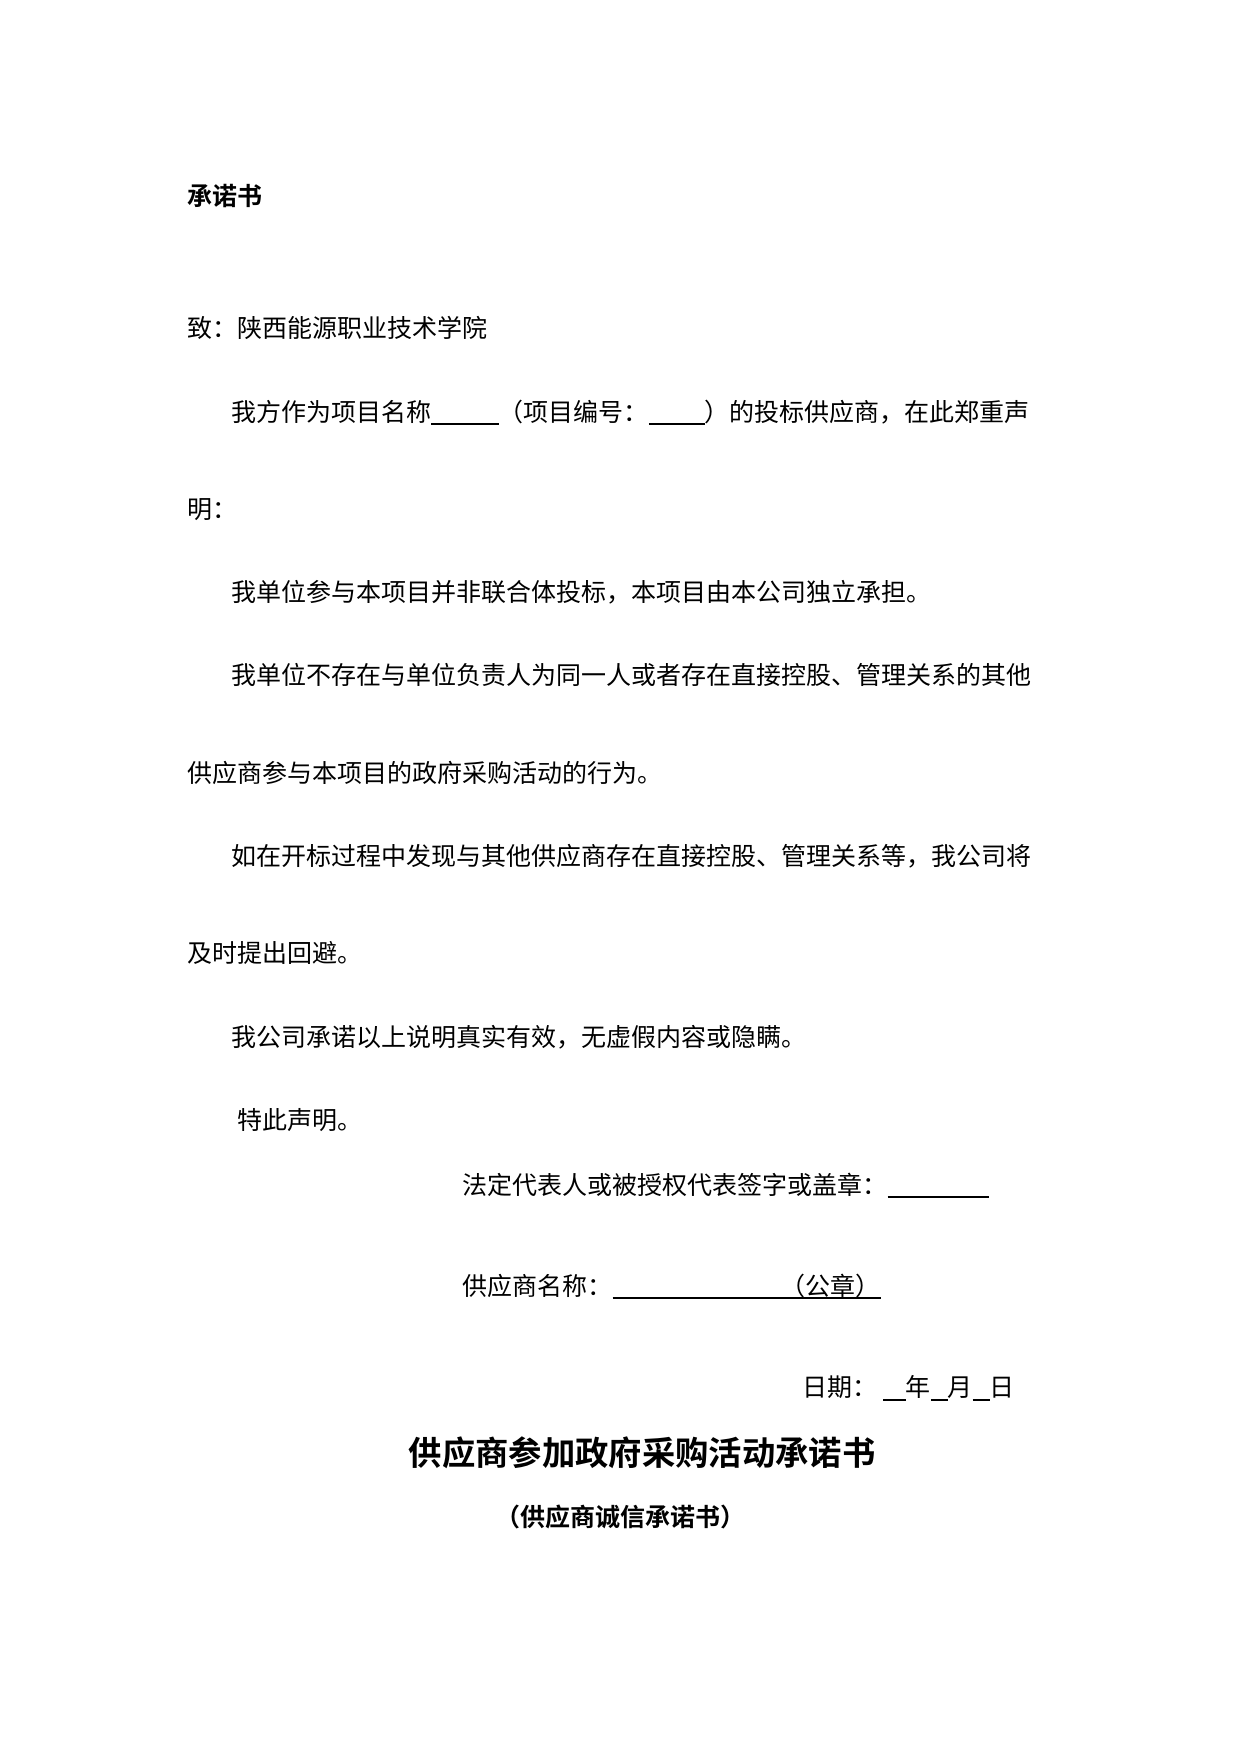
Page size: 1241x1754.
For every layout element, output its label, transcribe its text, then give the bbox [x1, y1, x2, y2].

text （供应商诚信承诺书） [187, 1483, 1053, 1548]
text 供应商参加政府采购活动承诺书 [187, 1418, 1053, 1483]
text 承诺书 [187, 162, 1053, 227]
text 致：陕西能源职业技术学院 [187, 294, 1053, 359]
text 我公司承诺以上说明真实有效，无虚假内容或隐瞒。 [187, 1003, 1053, 1068]
text 特此声明。 [187, 1086, 1053, 1151]
text 日期： 年 月 日 [187, 1353, 1053, 1418]
text 我单位参与本项目并非联合体投标，本项目由本公司独立承担。 [187, 558, 1053, 623]
text 供应商名称： （公章） [187, 1252, 1069, 1317]
text 我方作为项目名称 （项目编号： ）的投标供应商，在此郑重声明： [187, 378, 1053, 540]
text 法定代表人或被授权代表签字或盖章： [187, 1151, 1069, 1216]
text 我单位不存在与单位负责人为同一人或者存在直接控股、管理关系的其他供应商参与本项目的政府采购活动的行为。 [187, 641, 1053, 804]
text 如在开标过程中发现与其他供应商存在直接控股、管理关系等，我公司将及时提出回避。 [187, 822, 1053, 984]
